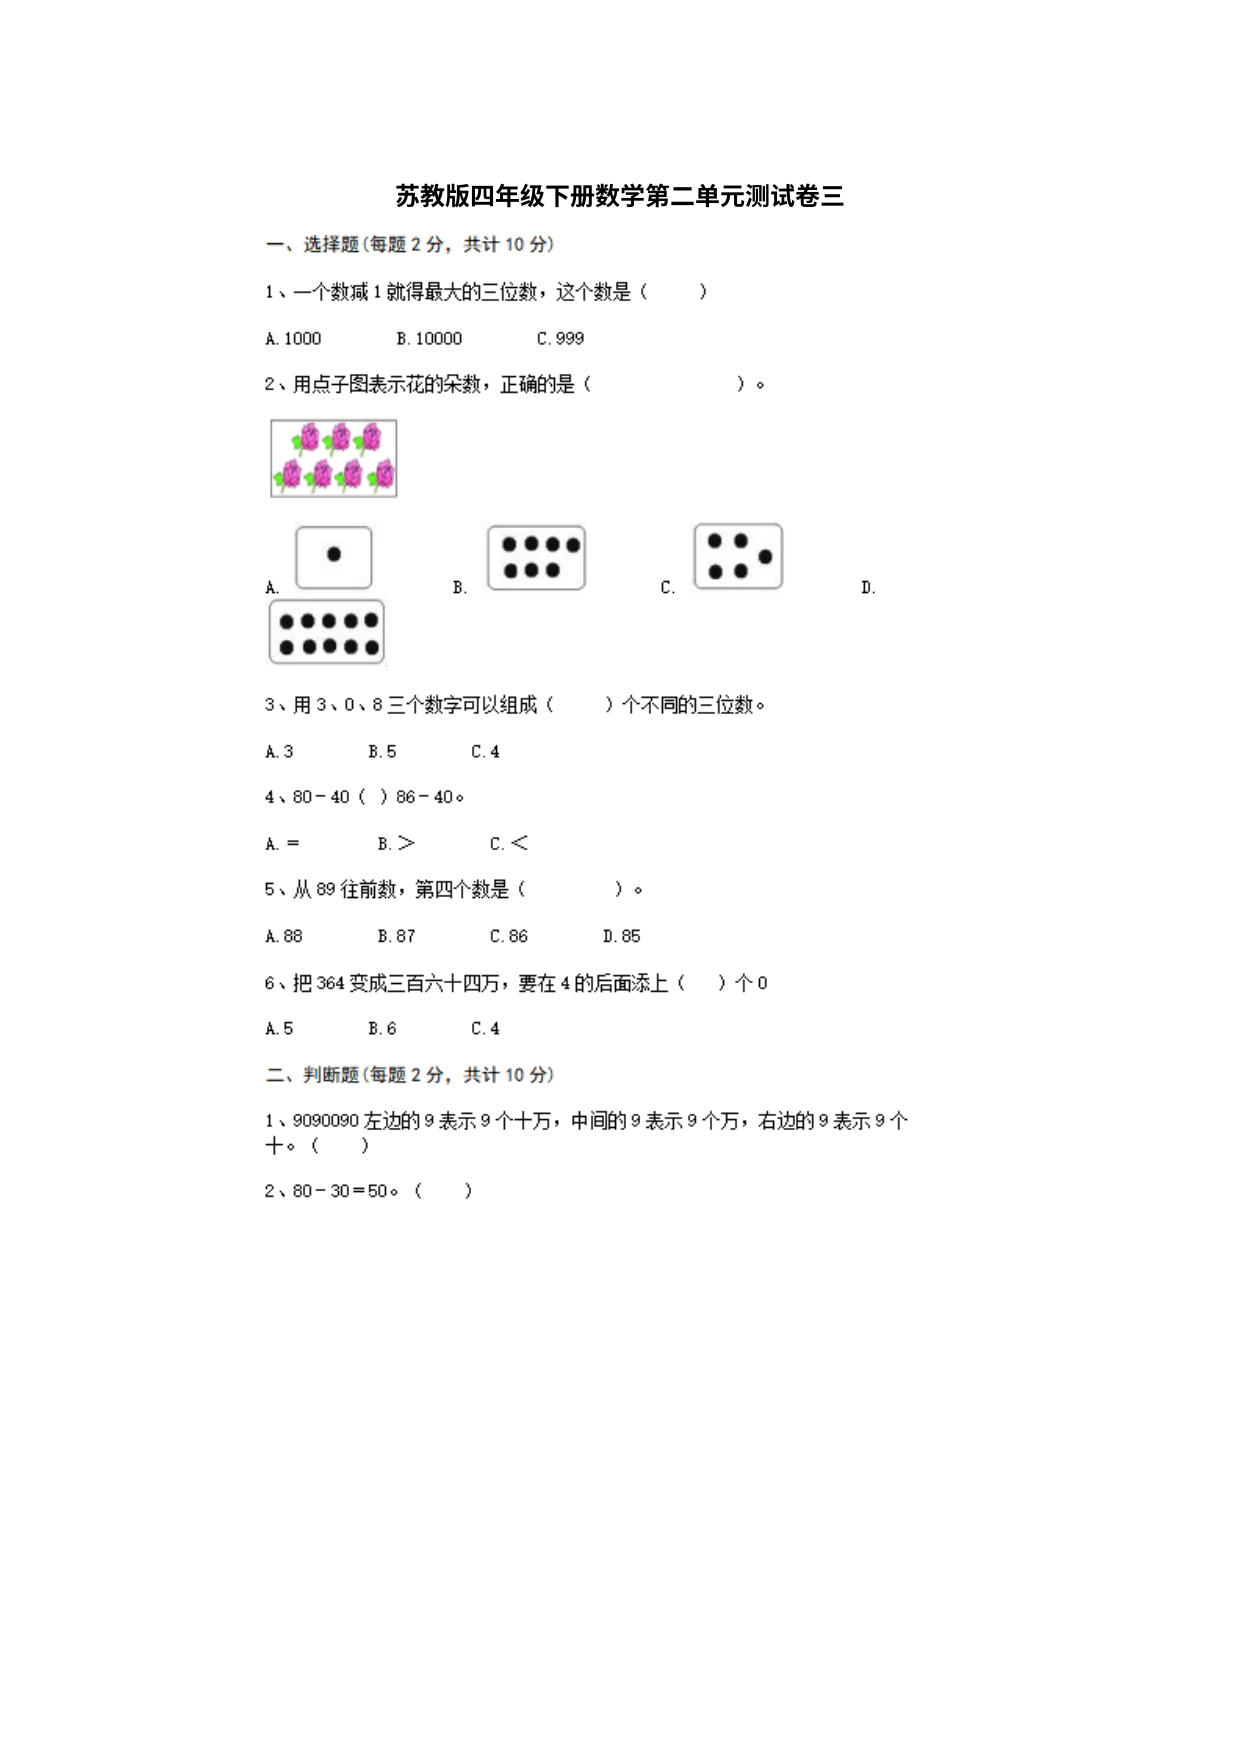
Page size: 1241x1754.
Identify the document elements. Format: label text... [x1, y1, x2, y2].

text 苏教版四年级下册数学第二单元测试卷三 [187, 162, 1053, 227]
picture [230, 227, 1010, 1202]
